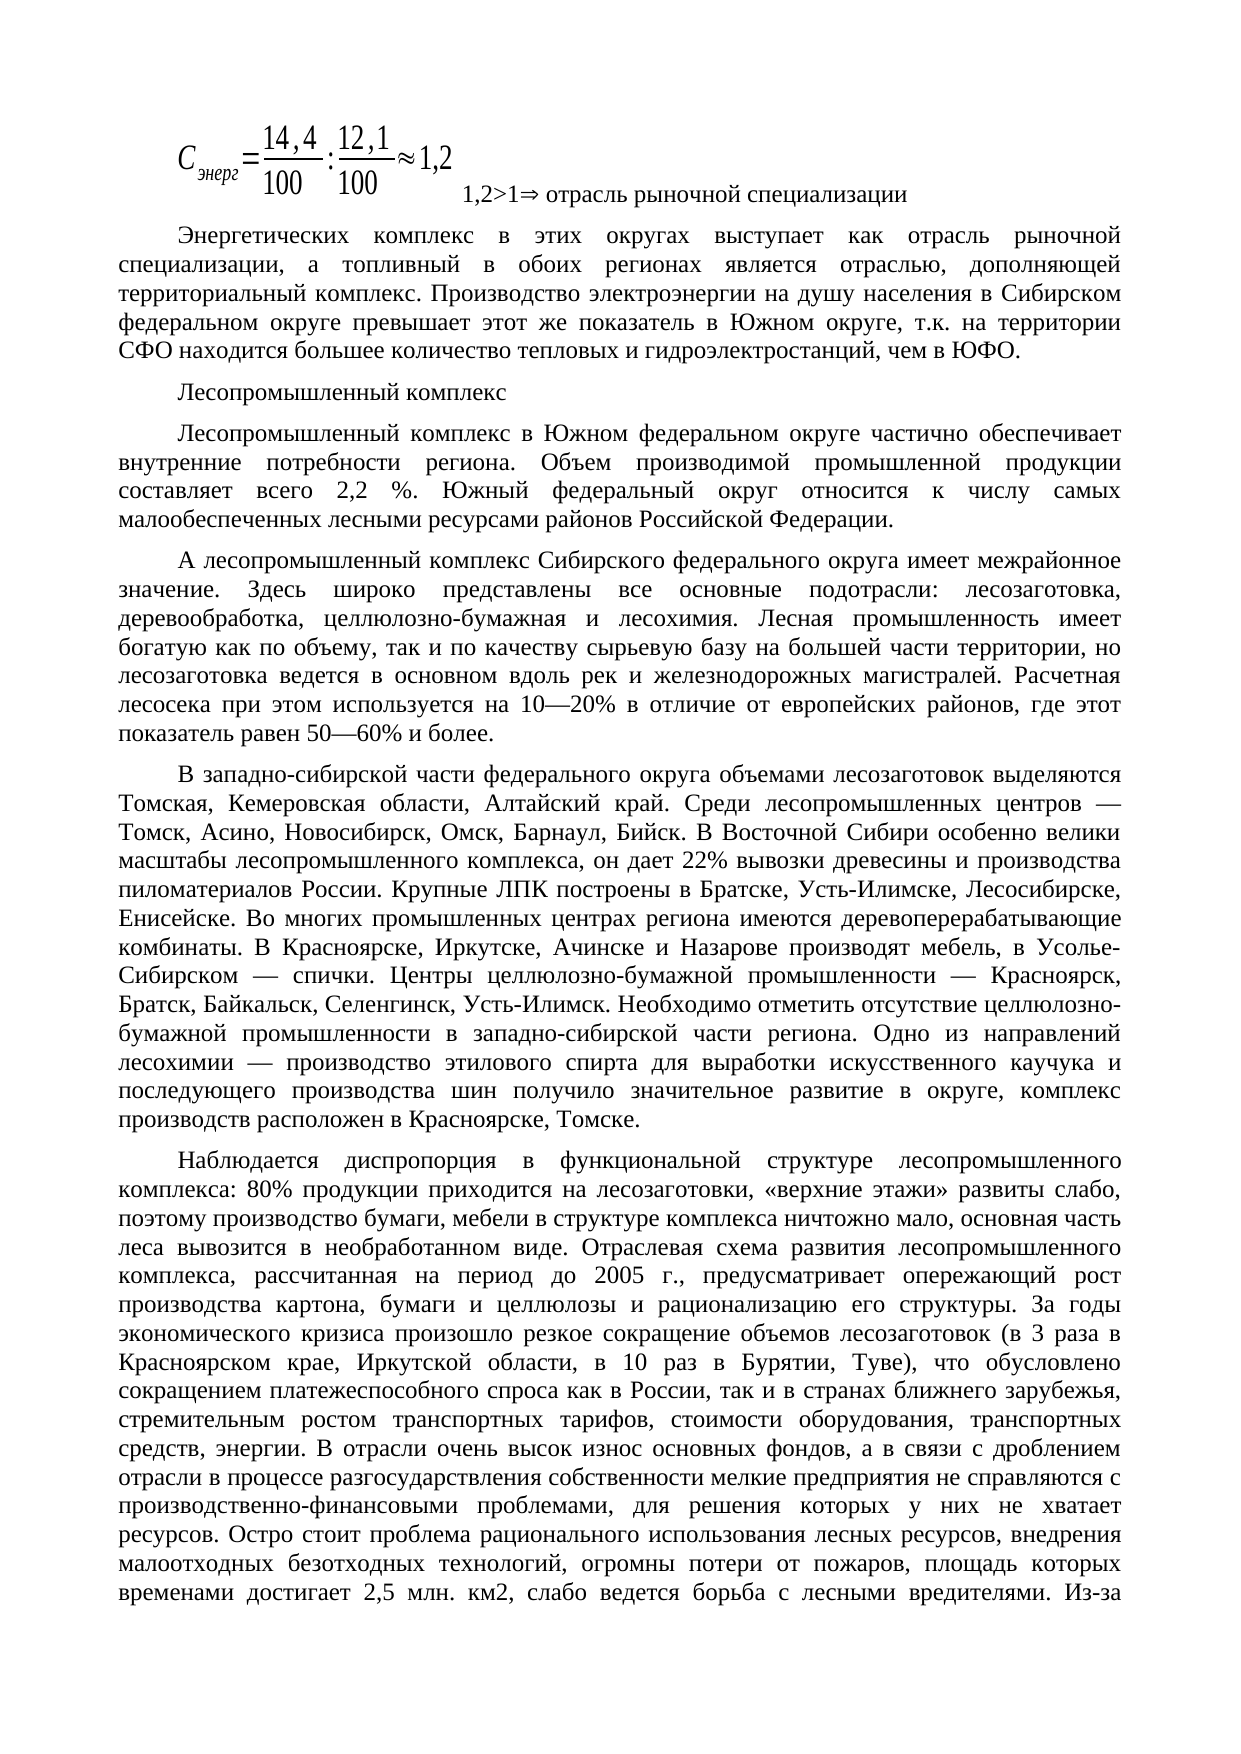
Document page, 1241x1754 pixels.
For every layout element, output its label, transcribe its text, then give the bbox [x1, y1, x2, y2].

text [118, 1145, 1122, 1605]
text А лесопромышленный комплекс Сибирского федерального округа имеет межрайонное значение. Здесь широко представлены все основные подотрасли: лесозаготовка, деревообработка, целлюлозно-бумажная и лесохимия. Лесная промышленность имеет богатую как по объему, так и по качеству сырьевую базу на большей части территории, но лесозаготовка ведется в основном вдоль рек и железнодорожных магистралей. Расчетная лесосека при этом используется на 10—20% в отличие от европейских районов, где этот показатель равен 50—60% и более. [118, 545, 1122, 747]
text Лесопромышленный комплекс [118, 377, 1122, 405]
text 1,2>1 отрасль рыночной специализации [118, 118, 1122, 208]
text Энергетических комплекс в этих округах выступает как отрасль рыночной специализации, а топливный в обоих регионах является отраслью, дополняющей территориальный комплекс. Производство электроэнергии на душу населения в Сибирском федеральном округе превышает этот же показатель в Южном округе, т.к. на территории СФО находится большее количество тепловых и гидроэлектростанций, чем в ЮФО. [118, 220, 1122, 364]
text В западно-сибирской части федерального округа объемами лесозаготовок выделяются Томская, Кемеровская области, Алтайский край. Среди лесопромышленных центров — Томск, Асино, Новосибирск, Омск, Барнаул, Бийск. В Восточной Сибири особенно велики масштабы лесопромышленного комплекса, он дает 22% вывозки древесины и производства пиломатериалов России. Крупные ЛПК построены в Братске, Усть-Илимске, Лесосибирске, Енисейске. Во многих промышленных центрах региона имеются деревоперерабатывающие комбинаты. В Красноярске, Иркутске, Ачинске и Назарове производят мебель, в Усолье-Сибирском — спички. Центры целлюлозно-бумажной промышленности — Красноярск, Братск, Байкальск, Селенгинск, Усть-Илимск. Необходимо отметить отсутствие целлюлозно-бумажной промышленности в западно-сибирской части региона. Одно из направлений лесохимии — производство этилового спирта для выработки искусственного каучука и последующего производства шин получило значительное развитие в округе, комплекс производств расположен в Красноярске, Томске. [118, 759, 1122, 1133]
text Лесопромышленный комплекс в Южном федеральном округе частично обеспечивает внутренние потребности региона. Объем производимой промышленной продукции составляет всего 2,2 %. Южный федеральный округ относится к числу самых малообеспеченных лесными ресурсами районов Российской Федерации. [118, 418, 1122, 533]
